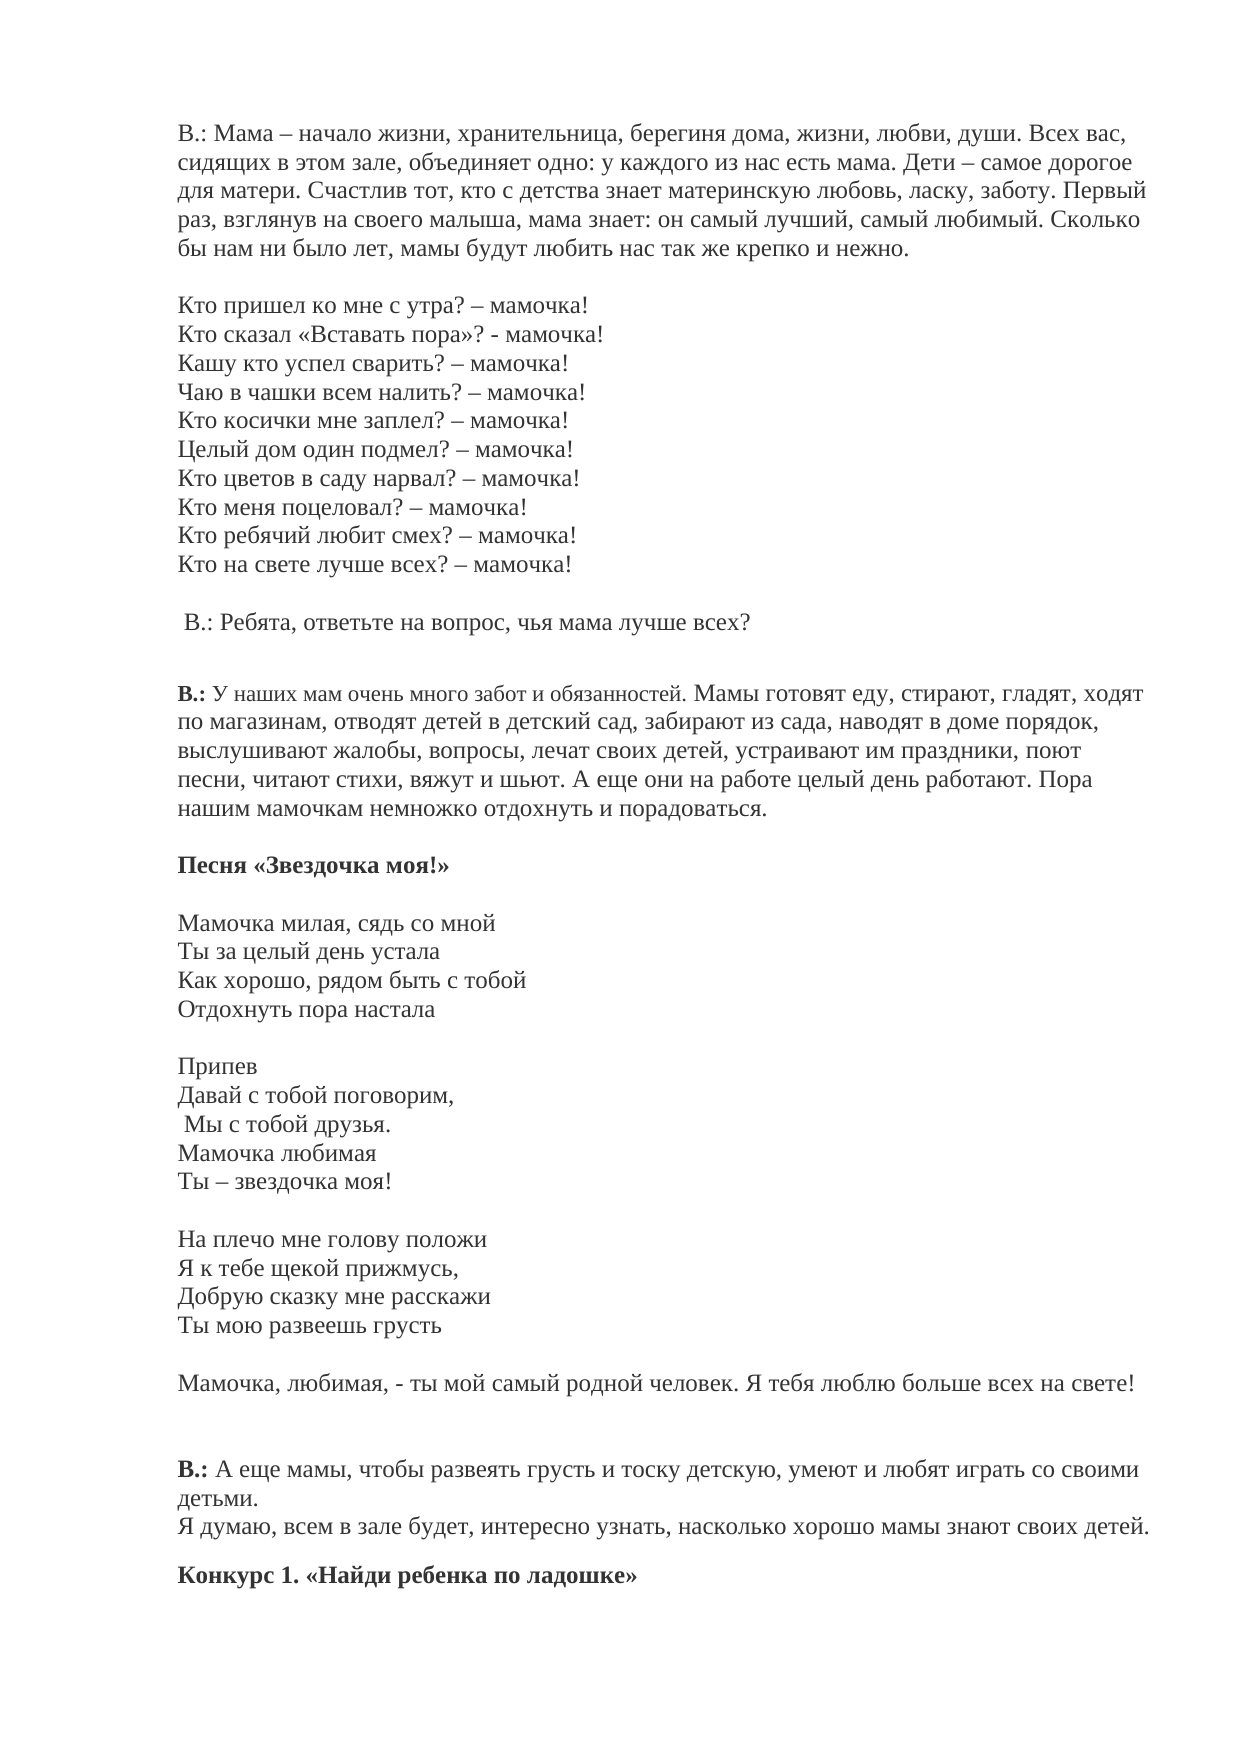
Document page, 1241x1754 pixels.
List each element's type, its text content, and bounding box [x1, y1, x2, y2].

text Целый дом один подмел? – мамочка! [177, 434, 1152, 463]
text Кто меня поцеловал? – мамочка! [177, 492, 1152, 521]
text Кто сказал «Вставать пора»? - мамочка! [177, 319, 1152, 348]
text Я к тебе щекой прижмусь, [177, 1253, 1152, 1281]
text Припев [177, 1051, 1152, 1080]
text Давай с тобой поговорим, [177, 1080, 1152, 1109]
text Добрую сказку мне расскажи [177, 1281, 1152, 1310]
text В.: А еще мамы, чтобы развеять грусть и тоску детскую, умеют и любят играть со своими детьми. [177, 1454, 1152, 1511]
text Я думаю, всем в зале будет, интересно узнать, насколько хорошо мамы знают своих детей. [177, 1511, 1152, 1540]
text Кто на свете лучше всех? – мамочка! [177, 549, 1152, 578]
text На плечо мне голову положи [177, 1224, 1152, 1253]
text Отдохнуть пора настала [177, 994, 1152, 1023]
text Ты – звездочка моя! [177, 1166, 1152, 1195]
text Песня «Звездочка моя!» [177, 850, 1152, 879]
text Конкурс 1. «Найди ребенка по ладошке» [177, 1560, 1152, 1589]
text Мы с тобой друзья. [177, 1109, 1152, 1138]
text Ты за целый день устала [177, 936, 1152, 965]
text Кашу кто успел сварить? – мамочка! [177, 348, 1152, 377]
text В.: Мама – начало жизни, хранительница, берегиня дома, жизни, любви, души. Всех вас, сидящих в этом зале, объединяет одно: у каждого из нас есть мама. Дети – самое дорогое для матери. Счастлив тот, кто с детства знает материнскую любовь, ласку, заботу. Первый раз, взглянув на своего малыша, мама знает: он самый лучший, самый любимый. Сколько бы нам ни было лет, мамы будут любить нас так же крепко и нежно. [177, 118, 1152, 262]
text Кто цветов в саду нарвал? – мамочка! [177, 463, 1152, 492]
text Чаю в чашки всем налить? – мамочка! [177, 377, 1152, 406]
text Кто косички мне заплел? – мамочка! [177, 406, 1152, 434]
text Как хорошо, рядом быть с тобой [177, 965, 1152, 994]
text В.: У наших мам очень много забот и обязанностей. Мамы готовят еду, стирают, гладят, ходят по магазинам, отводят детей в детский сад, забирают из сада, наводят в доме порядок, выслушивают жалобы, вопросы, лечат своих детей, устраивают им праздники, поют песни, читают стихи, вяжут и шьют. А еще они на работе целый день работают. Пора нашим мамочкам немножко отдохнуть и порадоваться. [177, 678, 1152, 821]
text Мамочка, любимая, - ты мой самый родной человек. Я тебя люблю больше всех на свете! [177, 1368, 1152, 1396]
text В.: Ребята, ответьте на вопрос, чья мама лучше всех? [177, 607, 1152, 636]
text Ты мою развеешь грусть [177, 1310, 1152, 1339]
text Кто пришел ко мне с утра? – мамочка! [177, 291, 1152, 319]
text Кто ребячий любит смех? – мамочка! [177, 521, 1152, 549]
text Мамочка милая, сядь со мной [177, 908, 1152, 936]
text Мамочка любимая [177, 1138, 1152, 1166]
